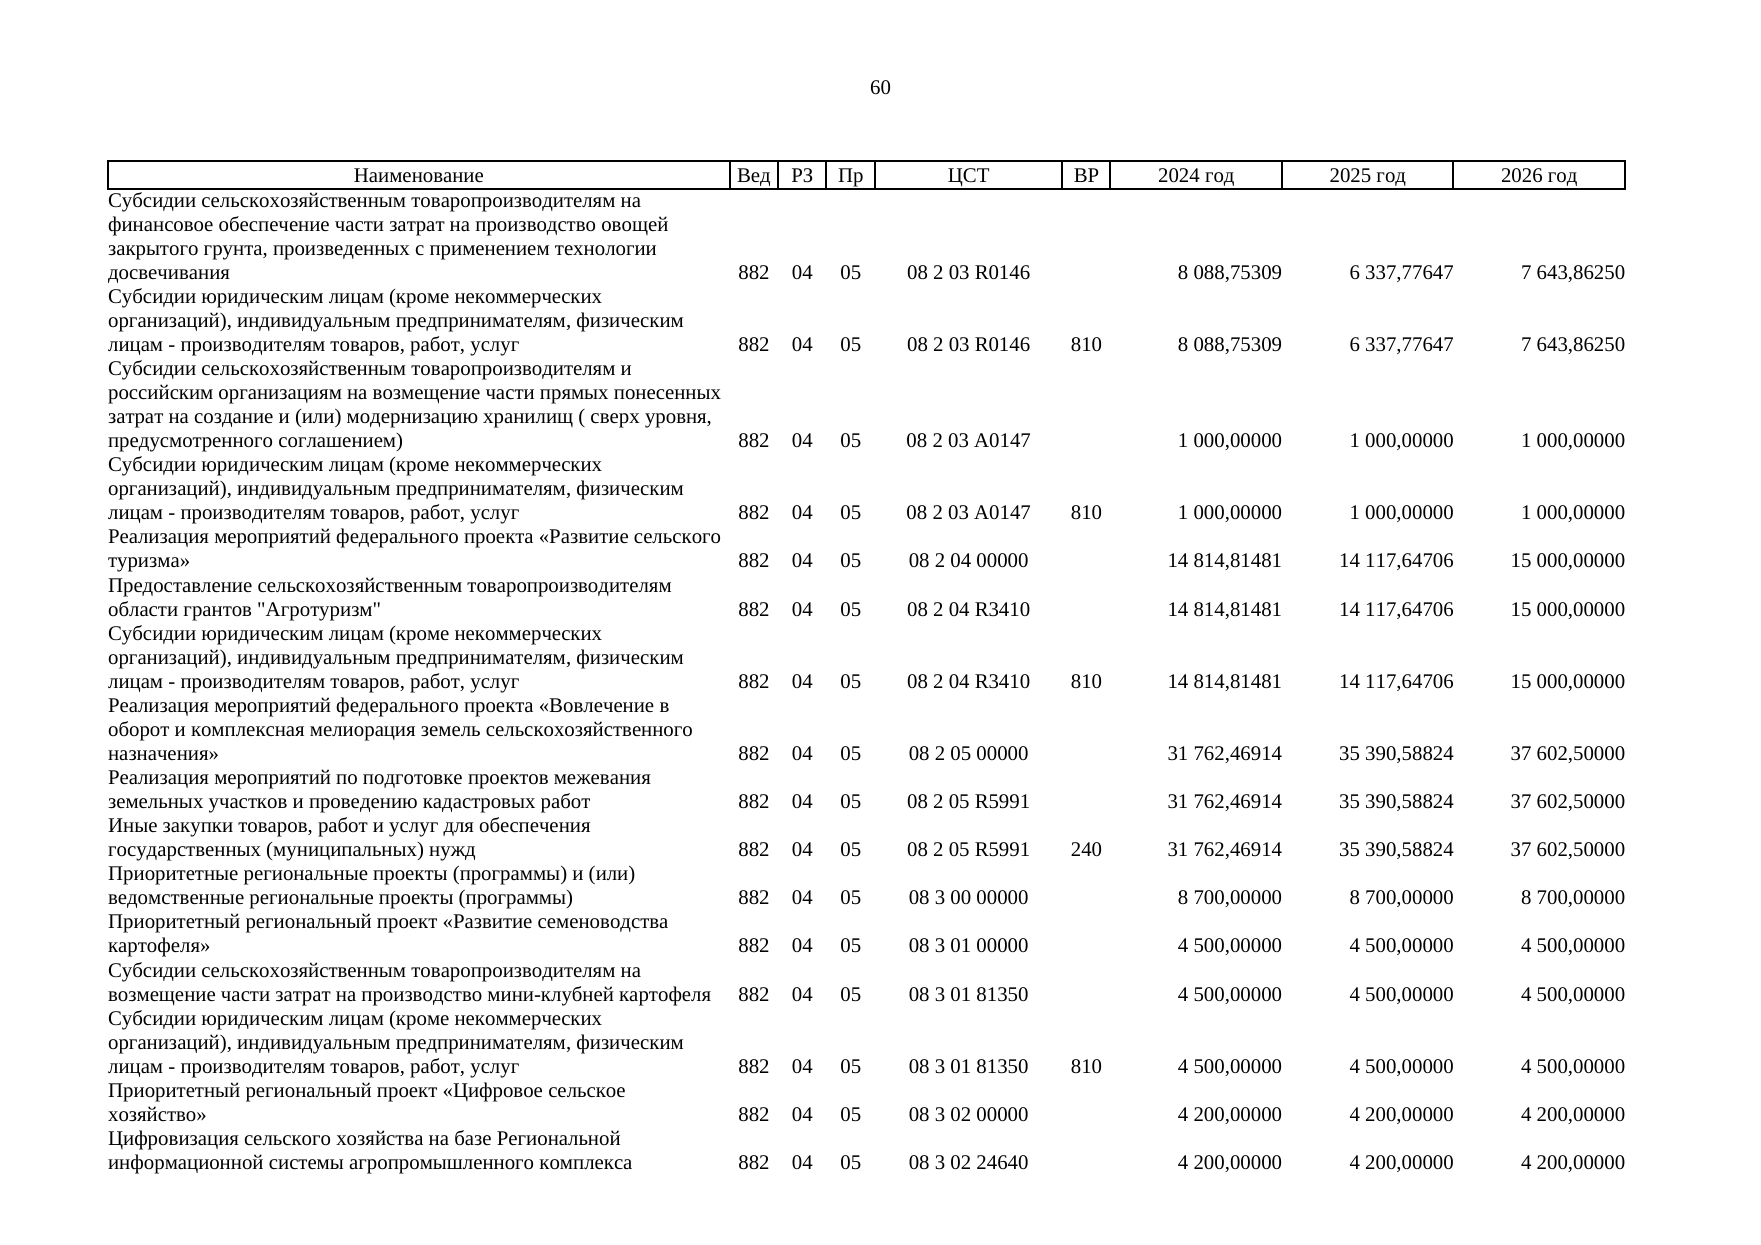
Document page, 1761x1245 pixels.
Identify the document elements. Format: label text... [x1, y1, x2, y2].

table_header Наименование [109, 162, 729, 187]
table_header Вед [731, 162, 777, 187]
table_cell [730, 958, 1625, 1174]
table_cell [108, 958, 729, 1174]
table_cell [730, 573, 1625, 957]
table_header РЗ [779, 162, 825, 187]
table_header 2024 год [1111, 162, 1281, 187]
table_header 2025 год [1283, 162, 1452, 187]
table_header ЦСТ [876, 162, 1061, 187]
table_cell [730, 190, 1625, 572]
table_header 2026 год [1454, 162, 1624, 187]
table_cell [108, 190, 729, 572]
table_header ВР [1063, 162, 1109, 187]
table_header Пр [827, 162, 874, 187]
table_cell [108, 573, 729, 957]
